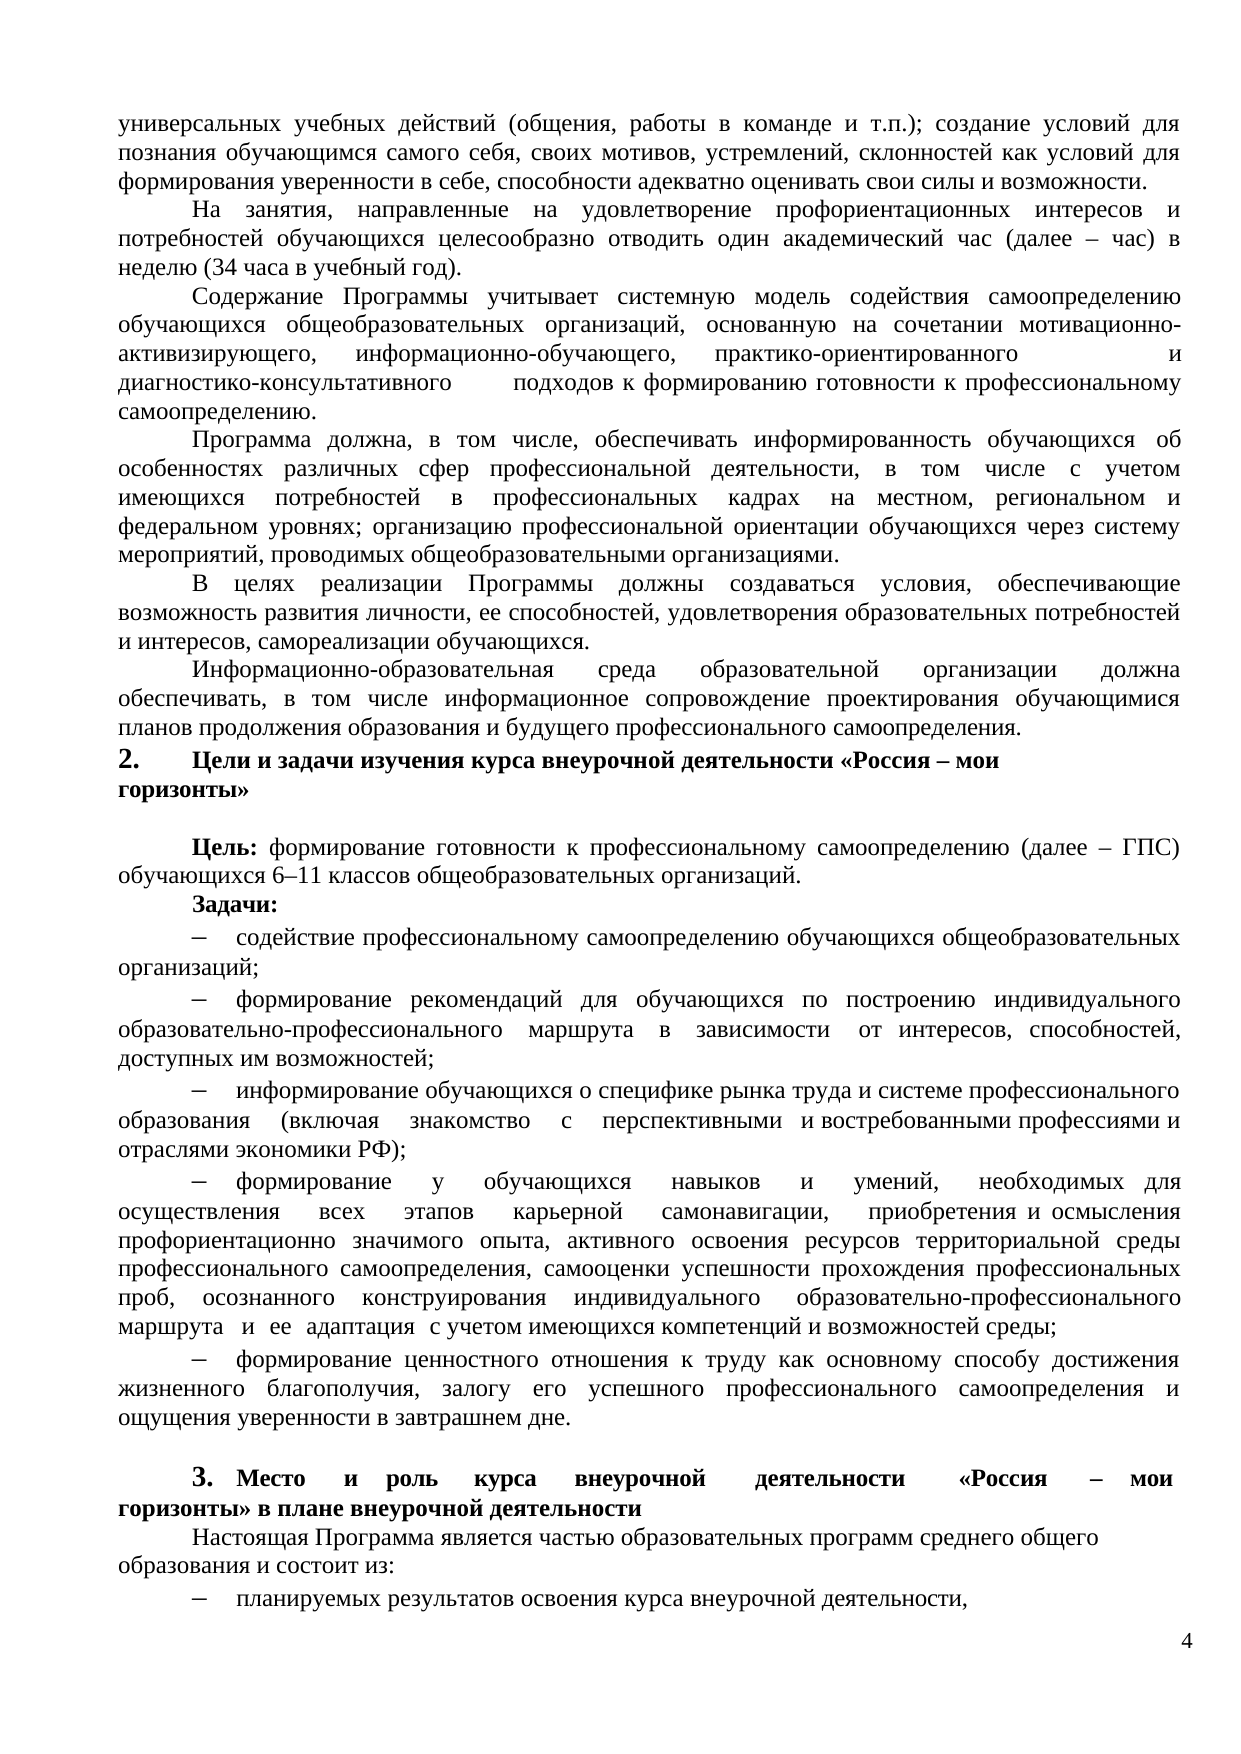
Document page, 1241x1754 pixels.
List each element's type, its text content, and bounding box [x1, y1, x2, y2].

text В целях реализации Программы должны создаваться условия, обеспечивающие возможность развития личности, ее способностей, удовлетворения образовательных потребностей и интересов, самореализации обучающихся. [118, 568, 1181, 654]
text Цель: формирование готовности к профессиональному самоопределению (далее – ГПС) обучающихся 6–11 классов общеобразовательных организаций. [118, 832, 1181, 889]
subtitle Цели и задачи изучения курса внеурочной деятельности «Россия – мои горизонты» [118, 741, 1134, 803]
list формирование ценностного отношения к труду как основному способу достижения жизненного благополучия, залогу его успешного профессионального самоопределения и ощущения уверенности в завтрашнем дне. [118, 1340, 1181, 1431]
list информирование обучающихся о специфике рынка труда и системе профессионального образования (включая знакомство с перспективными и востребованными профессиями и отраслями экономики РФ); [118, 1071, 1181, 1162]
list формирование рекомендаций для обучающихся по построению индивидуального образовательно-профессионального маршрута в зависимости от интересов, способностей, доступных им возможностей; [118, 980, 1181, 1071]
text На занятия, направленные на удовлетворение профориентационных интересов и потребностей обучающихся целесообразно отводить один академический час (далее – час) в неделю (34 часа в учебный год). [118, 194, 1182, 281]
text Программа должна, в том числе, обеспечивать информированность обучающихся об особенностях различных сфер профессиональной деятельности, в том числе с учетом имеющихся потребностей в профессиональных кадрах на местном, региональном и федеральном уровнях; организацию профессиональной ориентации обучающихся через систему мероприятий, проводимых общеобразовательными организациями. [118, 424, 1181, 568]
subtitle Задачи: [192, 889, 1192, 918]
list планируемых результатов освоения курса внеурочной деятельности, [192, 1579, 1192, 1613]
list формирование у обучающихся навыков и умений, необходимых для осуществления всех этапов карьерной самонавигации, приобретения и осмысления профориентационно значимого опыта, активного освоения ресурсов территориальной среды профессионального самоопределения, самооценки успешности прохождения профессиональных проб, осознанного конструирования индивидуального образовательно-профессионального маршрута и ее адаптация с учетом имеющихся компетенций и возможностей среды; [118, 1162, 1181, 1340]
list содействие профессиональному самоопределению обучающихся общеобразовательных организаций; [118, 918, 1181, 980]
text Содержание Программы учитывает системную модель содействия самоопределению обучающихся общеобразовательных организаций, основанную на сочетании мотивационно-активизирующего, информационно-обучающего, практико-ориентированного и диагностико-консультативного подходов к формированию готовности к профессиональному самоопределению. [118, 281, 1182, 424]
subtitle Место и роль курса внеурочной деятельности «Россия – мои горизонты» в плане внеурочной деятельности [118, 1459, 1182, 1522]
text Настоящая Программа является частью образовательных программ среднего общего образования и состоит из: [118, 1522, 1181, 1579]
text универсальных учебных действий (общения, работы в команде и т.п.); создание условий для познания обучающимся самого себя, своих мотивов, устремлений, склонностей как условий для формирования уверенности в себе, способности адекватно оценивать свои силы и возможности. [118, 108, 1181, 194]
text Информационно-образовательная среда образовательной организации должна обеспечивать, в том числе информационное сопровождение проектирования обучающимися планов продолжения образования и будущего профессионального самоопределения. [118, 654, 1181, 741]
